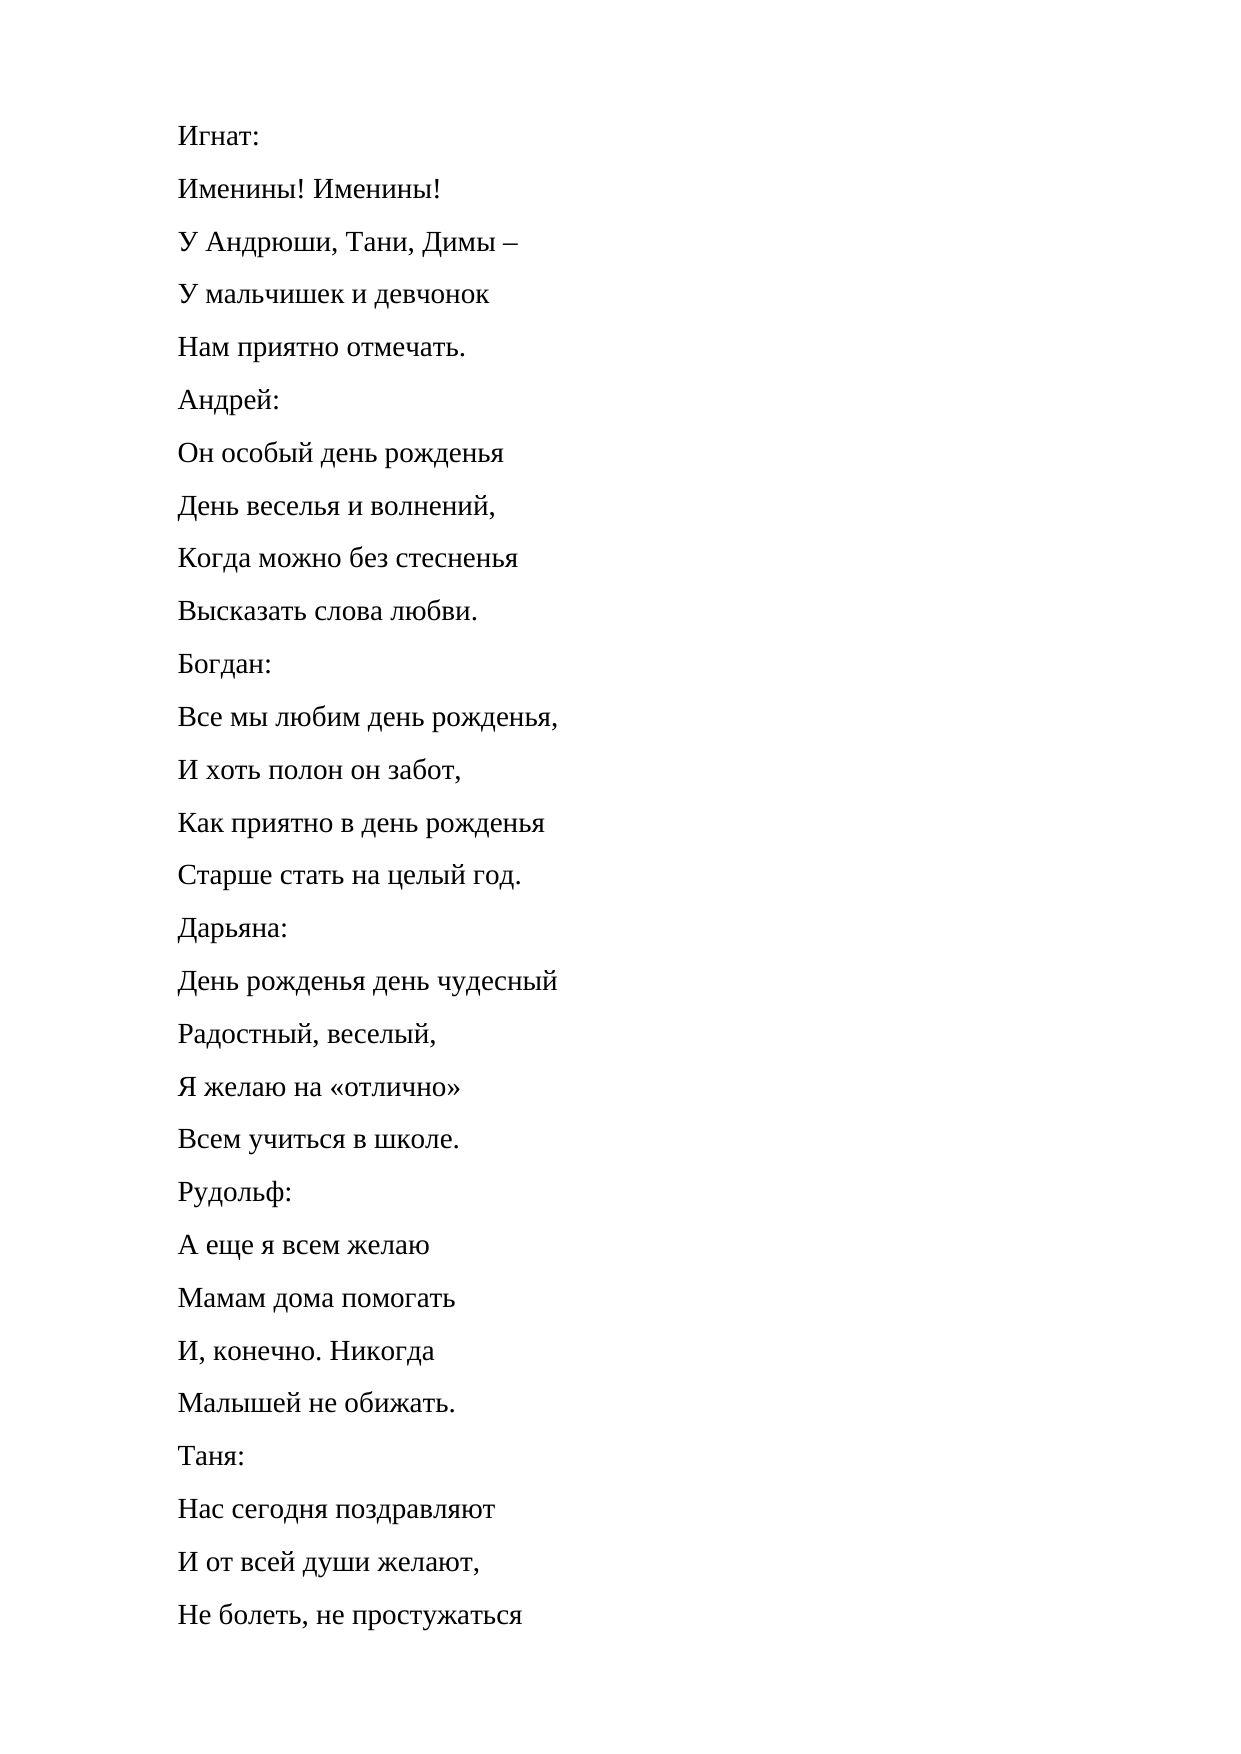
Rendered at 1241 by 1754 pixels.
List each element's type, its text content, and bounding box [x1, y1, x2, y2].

text Радостный, веселый, [177, 1016, 1152, 1049]
text У мальчишек и девчонок [177, 277, 1152, 310]
text И, конечно. Никогда [177, 1333, 1152, 1366]
text Я желаю на «отлично» [177, 1069, 1152, 1102]
text Как приятно в день рожденья [177, 805, 1152, 838]
text Таня: [177, 1438, 1152, 1472]
text Богдан: [177, 646, 1152, 680]
text Он особый день рожденья [177, 435, 1152, 468]
text Старше стать на целый год. [177, 857, 1152, 891]
text Малышей не обижать. [177, 1386, 1152, 1419]
text Мамам дома помогать [177, 1280, 1152, 1313]
text И от всей души желают, [177, 1544, 1152, 1578]
text Высказать слова любви. [177, 593, 1152, 627]
text Дарьяна: [177, 910, 1152, 944]
text У Андрюши, Тани, Димы – [177, 224, 1152, 257]
text Рудольф: [177, 1174, 1152, 1208]
text Не болеть, не простужаться [177, 1597, 1152, 1630]
text Именины! Именины! [177, 171, 1152, 204]
text Все мы любим день рожденья, [177, 699, 1152, 733]
text Нас сегодня поздравляют [177, 1491, 1152, 1525]
text День веселья и волнений, [177, 488, 1152, 521]
text Всем учиться в школе. [177, 1122, 1152, 1155]
text Нам приятно отмечать. [177, 329, 1152, 363]
text Игнат: [177, 118, 1152, 152]
text А еще я всем желаю [177, 1227, 1152, 1261]
text День рожденья день чудесный [177, 963, 1152, 997]
text Когда можно без стесненья [177, 541, 1152, 574]
text Андрей: [177, 382, 1152, 416]
text И хоть полон он забот, [177, 752, 1152, 785]
